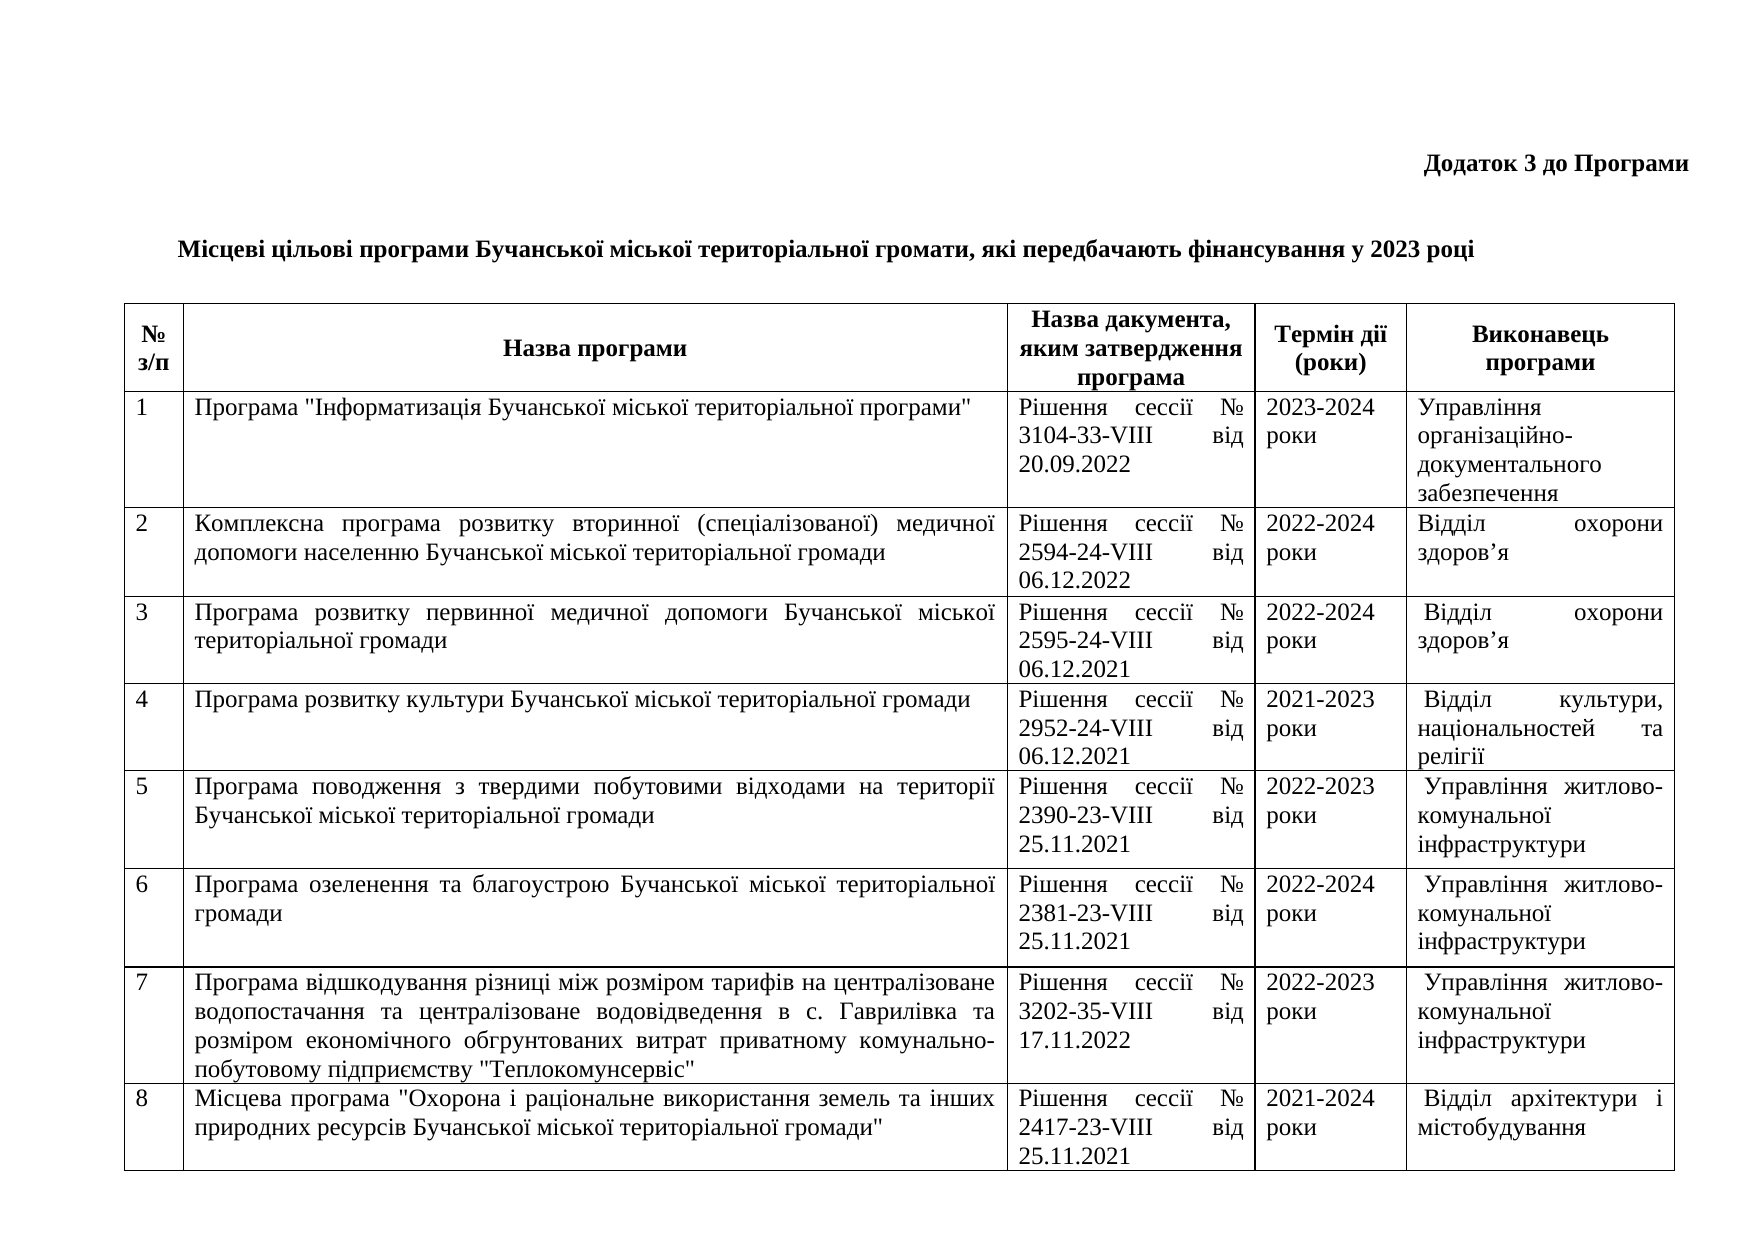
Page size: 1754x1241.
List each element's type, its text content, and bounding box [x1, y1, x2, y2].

subtitle Місцеві цільові програми Бучанської міської територіальної громати, які передбачають фінансування у 2023 році [177, 234, 1689, 262]
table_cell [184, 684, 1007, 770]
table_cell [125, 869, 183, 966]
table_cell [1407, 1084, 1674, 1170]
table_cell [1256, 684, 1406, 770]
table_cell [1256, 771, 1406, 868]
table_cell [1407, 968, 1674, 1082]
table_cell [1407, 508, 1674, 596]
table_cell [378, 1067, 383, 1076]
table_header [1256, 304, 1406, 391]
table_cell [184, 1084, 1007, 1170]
text Додаток 3 до Програми [65, 148, 1689, 176]
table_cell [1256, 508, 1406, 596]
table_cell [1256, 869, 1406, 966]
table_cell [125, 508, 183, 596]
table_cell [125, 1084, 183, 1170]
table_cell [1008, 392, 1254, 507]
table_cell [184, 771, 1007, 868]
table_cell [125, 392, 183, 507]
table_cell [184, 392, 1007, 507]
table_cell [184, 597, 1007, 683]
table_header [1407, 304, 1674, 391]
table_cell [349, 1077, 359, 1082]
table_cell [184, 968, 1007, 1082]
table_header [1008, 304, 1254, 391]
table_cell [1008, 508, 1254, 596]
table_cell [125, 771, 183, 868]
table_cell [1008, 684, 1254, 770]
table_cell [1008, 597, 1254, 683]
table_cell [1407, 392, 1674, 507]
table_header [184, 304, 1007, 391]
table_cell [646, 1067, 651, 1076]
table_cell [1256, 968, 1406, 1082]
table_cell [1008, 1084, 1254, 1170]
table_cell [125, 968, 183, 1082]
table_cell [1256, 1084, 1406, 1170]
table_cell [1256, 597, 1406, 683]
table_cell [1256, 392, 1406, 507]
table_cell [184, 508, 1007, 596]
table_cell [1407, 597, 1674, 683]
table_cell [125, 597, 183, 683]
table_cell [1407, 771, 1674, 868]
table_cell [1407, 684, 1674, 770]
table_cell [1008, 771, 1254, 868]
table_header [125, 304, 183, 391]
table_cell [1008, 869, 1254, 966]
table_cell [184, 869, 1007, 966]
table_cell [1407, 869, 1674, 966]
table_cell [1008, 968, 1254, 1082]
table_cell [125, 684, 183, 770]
